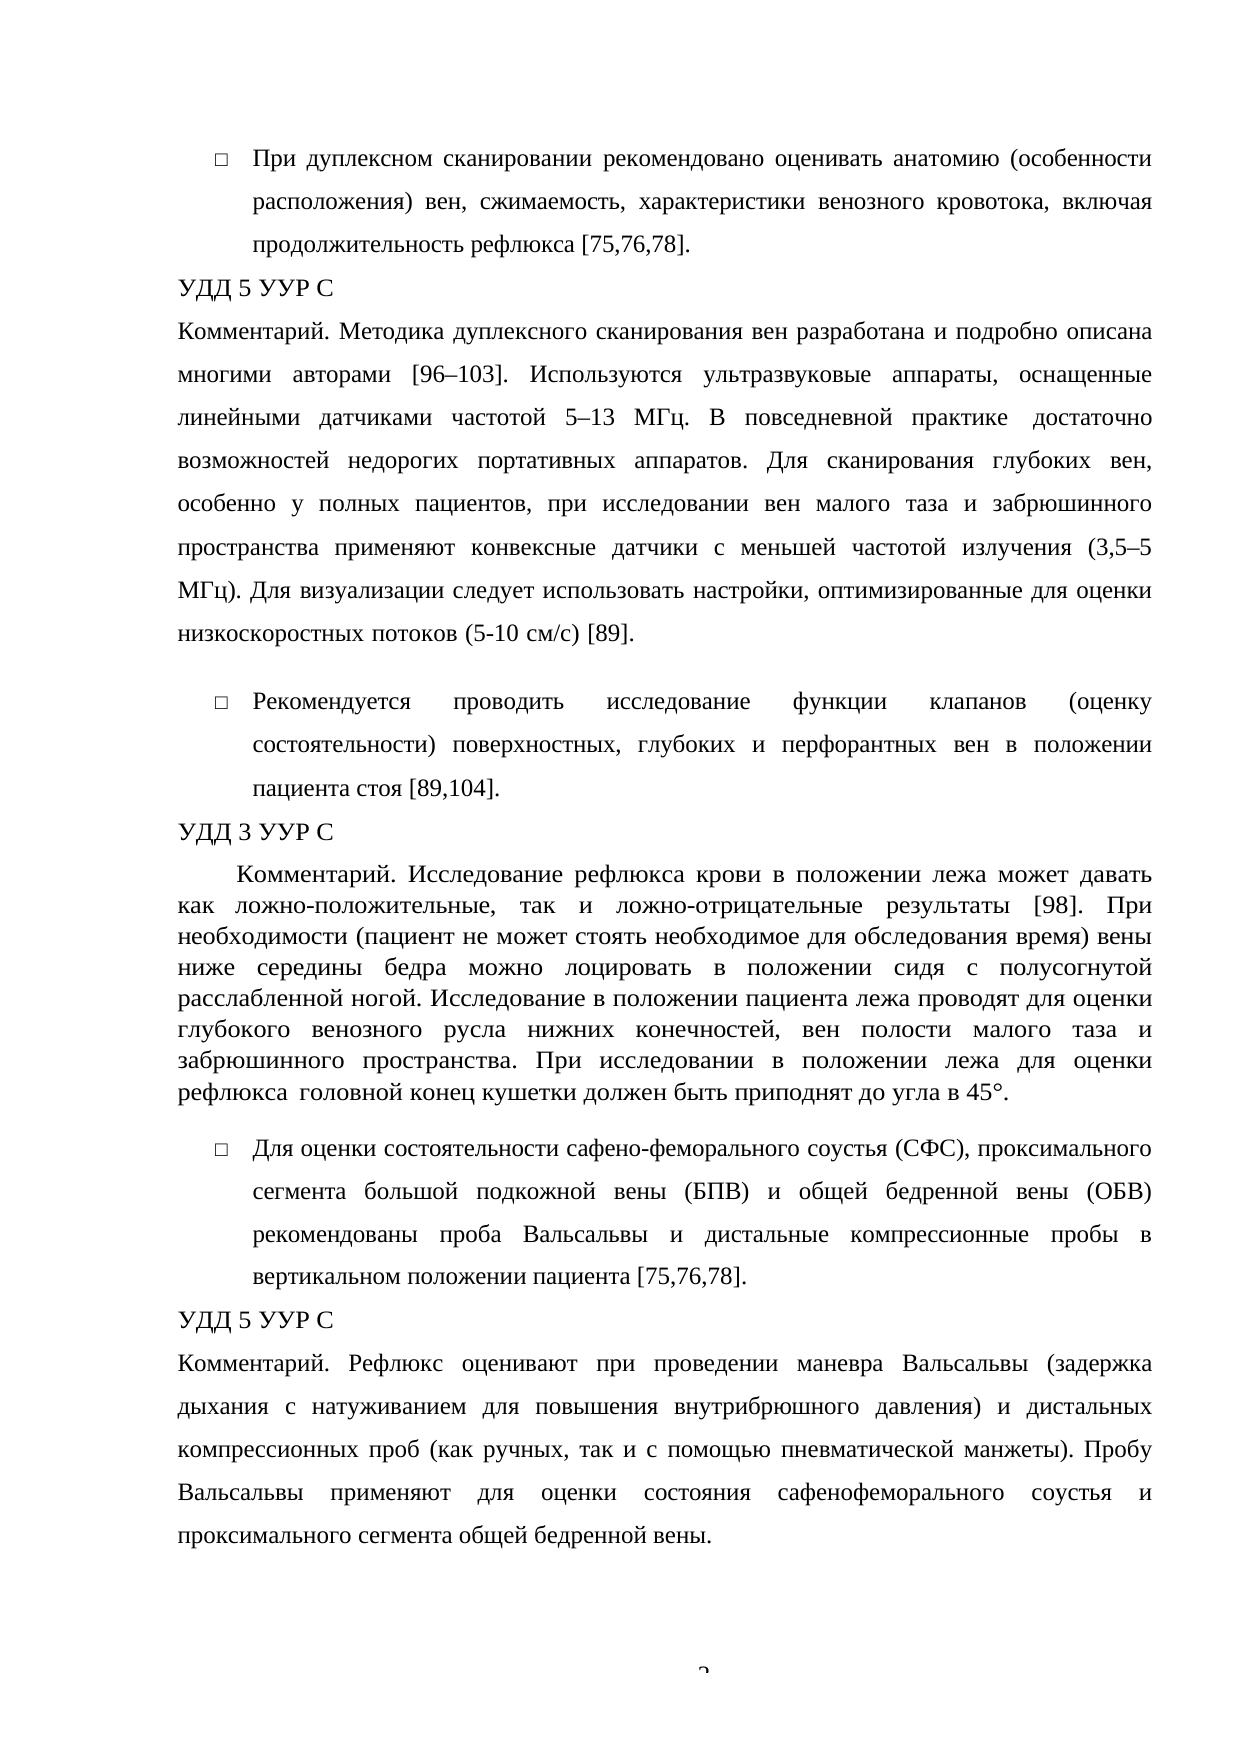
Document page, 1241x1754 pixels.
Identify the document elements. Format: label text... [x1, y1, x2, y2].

text УДД 5 УУР C [177, 273, 1163, 302]
text Комментарий. Исследование рефлюкса крови в положении лежа может давать как ложно-положительные, так и ложно-отрицательные результаты [98]. При необходимости (пациент не может стоять необходимое для обследования время) вены ниже середины бедра можно лоцировать в положении сидя с полусогнутой расслабленной ногой. Исследование в положении пациента лежа проводят для оценки глубокого венозного русла нижних конечностей, вен полости малого таза и забрюшинного пространства. При исследовании в положении лежа для оценки рефлюкса головной конец кушетки должен быть приподнят до угла в 45°. [177, 859, 1152, 1105]
list Рекомендуется проводить исследование функции клапанов (оценку состоятельности) поверхностных, глубоких и перфорантных вен в положении пациента стоя [89,104]. [215, 686, 1152, 801]
list При дуплексном сканировании рекомендовано оценивать анатомию (особенности расположения) вен, сжимаемость, характеристики венозного кровотока, включая продолжительность рефлюкса [75,76,78]. [215, 143, 1152, 258]
text УДД 3 УУР C [177, 817, 1163, 846]
list Для оценки состоятельности сафено-феморального соустья (СФС), проксимального сегмента большой подкожной вены (БПВ) и общей бедренной вены (ОБВ) рекомендованы проба Вальсальвы и дистальные компрессионные пробы в вертикальном положении пациента [75,76,78]. [215, 1133, 1152, 1290]
text Комментарий. Рефлюкс оценивают при проведении маневра Вальсальвы (задержка дыхания с натуживанием для повышения внутрибрюшного давления) и дистальных компрессионных проб (как ручных, так и с помощью пневматической манжеты). Пробу Вальсальвы применяют для оценки состояния сафенофеморального соустья и проксимального сегмента общей бедренной вены. [177, 1348, 1152, 1549]
text Комментарий. Методика дуплексного сканирования вен разработана и подробно описана многими авторами [96–103]. Используются ультразвуковые аппараты, оснащенные линейными датчиками частотой 5–13 МГц. В повседневной практике достаточно возможностей недорогих портативных аппаратов. Для сканирования глубоких вен, особенно у полных пациентов, при исследовании вен малого таза и забрюшинного пространства применяют конвексные датчики с меньшей частотой излучения (3,5–5 МГц). Для визуализации следует использовать настройки, оптимизированные для оценки низкоскоростных потоков (5-10 см/с) [89]. [177, 316, 1152, 647]
text УДД 5 УУР C [177, 1306, 1163, 1334]
